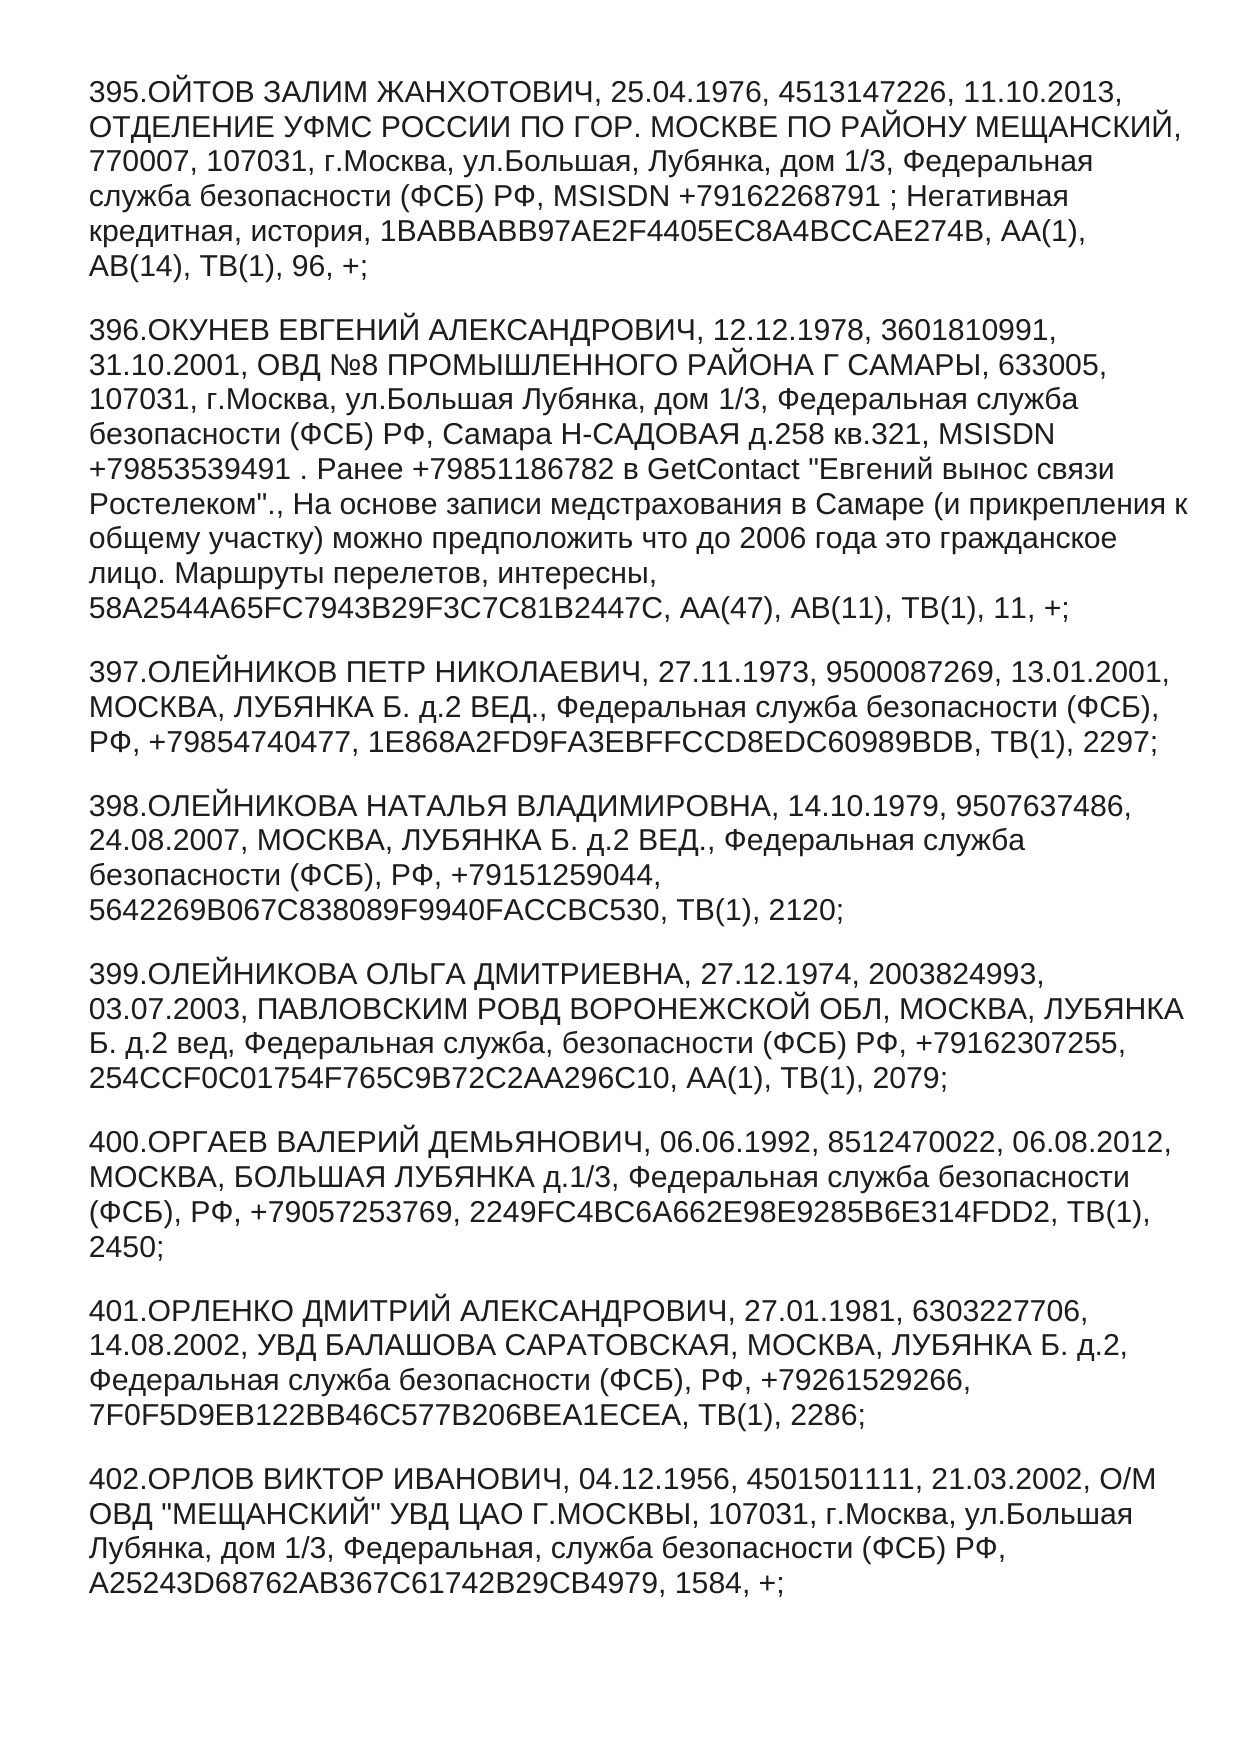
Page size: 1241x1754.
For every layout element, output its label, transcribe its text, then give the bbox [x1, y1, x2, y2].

text 396.ОКУНЕВ ЕВГЕНИЙ АЛЕКСАНДРОВИЧ, 12.12.1978, 3601810991, 31.10.2001, ОВД №8 ПРОМЫШЛЕННОГО РАЙОНА Г САМАРЫ, 633005, 107031, г.Москва, ул.Большая Лубянка, дом 1/3, Федеральная служба безопасности (ФСБ) РФ, Самара Н-САДОВАЯ д.258 кв.321, MSISDN +79853539491 . Ранее +79851186782 в GetContact "Евгений вынос связи Ростелеком"., На основе записи медстрахования в Самаре (и прикрепления к общему участку) можно предположить что до 2006 года это гражданское лицо. Маршруты перелетов, интересны, 58A2544A65FC7943B29F3C7C81B2447C, АА(47), АВ(11), ТВ(1), 11, +; [89, 312, 1196, 625]
text 399.ОЛЕЙНИКОВА ОЛЬГА ДМИТРИЕВНА, 27.12.1974, 2003824993, 03.07.2003, ПАВЛОВСКИМ РОВД ВОРОНЕЖСКОЙ ОБЛ, МОСКВА, ЛУБЯНКА Б. д.2 вед, Федеральная служба, безопасности (ФСБ) РФ, +79162307255, 254CCF0C01754F765C9B72C2AA296C10, АА(1), ТВ(1), 2079; [89, 956, 1196, 1095]
text 400.ОРГАЕВ ВАЛЕРИЙ ДЕМЬЯНОВИЧ, 06.06.1992, 8512470022, 06.08.2012, МОСКВА, БОЛЬШАЯ ЛУБЯНКА д.1/3, Федеральная служба безопасности (ФСБ), РФ, +79057253769, 2249FC4BC6A662E98E9285B6E314FDD2, ТВ(1), 2450; [89, 1124, 1196, 1263]
text 395.ОЙТОВ ЗАЛИМ ЖАНХОТОВИЧ, 25.04.1976, 4513147226, 11.10.2013, ОТДЕЛЕНИЕ УФМС РОССИИ ПО ГОР. МОСКВЕ ПО РАЙОНУ МЕЩАНСКИЙ, 770007, 107031, г.Москва, ул.Большая, Лубянка, дом 1/3, Федеральная служба безопасности (ФСБ) РФ, MSISDN +79162268791 ; Негативная кредитная, история, 1BABBABB97AE2F4405EC8A4BCCAE274B, АА(1), АВ(14), ТВ(1), 96, +; [89, 74, 1196, 283]
text 401.ОРЛЕНКО ДМИТРИЙ АЛЕКСАНДРОВИЧ, 27.01.1981, 6303227706, 14.08.2002, УВД БАЛАШОВА САРАТОВСКАЯ, МОСКВА, ЛУБЯНКА Б. д.2, Федеральная служба безопасности (ФСБ), РФ, +79261529266, 7F0F5D9EB122BB46C577B206BEA1ECEA, ТВ(1), 2286; [89, 1293, 1196, 1432]
text 398.ОЛЕЙНИКОВА НАТАЛЬЯ ВЛАДИМИРОВНА, 14.10.1979, 9507637486, 24.08.2007, МОСКВА, ЛУБЯНКА Б. д.2 ВЕД., Федеральная служба безопасности (ФСБ), РФ, +79151259044, 5642269B067C838089F9940FACCBC530, ТВ(1), 2120; [89, 788, 1196, 927]
text 402.ОРЛОВ ВИКТОР ИВАНОВИЧ, 04.12.1956, 4501501111, 21.03.2002, О/М ОВД "МЕЩАНСКИЙ" УВД ЦАО Г.МОСКВЫ, 107031, г.Москва, ул.Большая Лубянка, дом 1/3, Федеральная, служба безопасности (ФСБ) РФ, A25243D68762AB367C61742B29CB4979, 1584, +; [89, 1461, 1196, 1600]
text 397.ОЛЕЙНИКОВ ПЕТР НИКОЛАЕВИЧ, 27.11.1973, 9500087269, 13.01.2001, МОСКВА, ЛУБЯНКА Б. д.2 ВЕД., Федеральная служба безопасности (ФСБ), РФ, +79854740477, 1E868A2FD9FA3EBFFCCD8EDC60989BDB, ТВ(1), 2297; [89, 654, 1196, 758]
